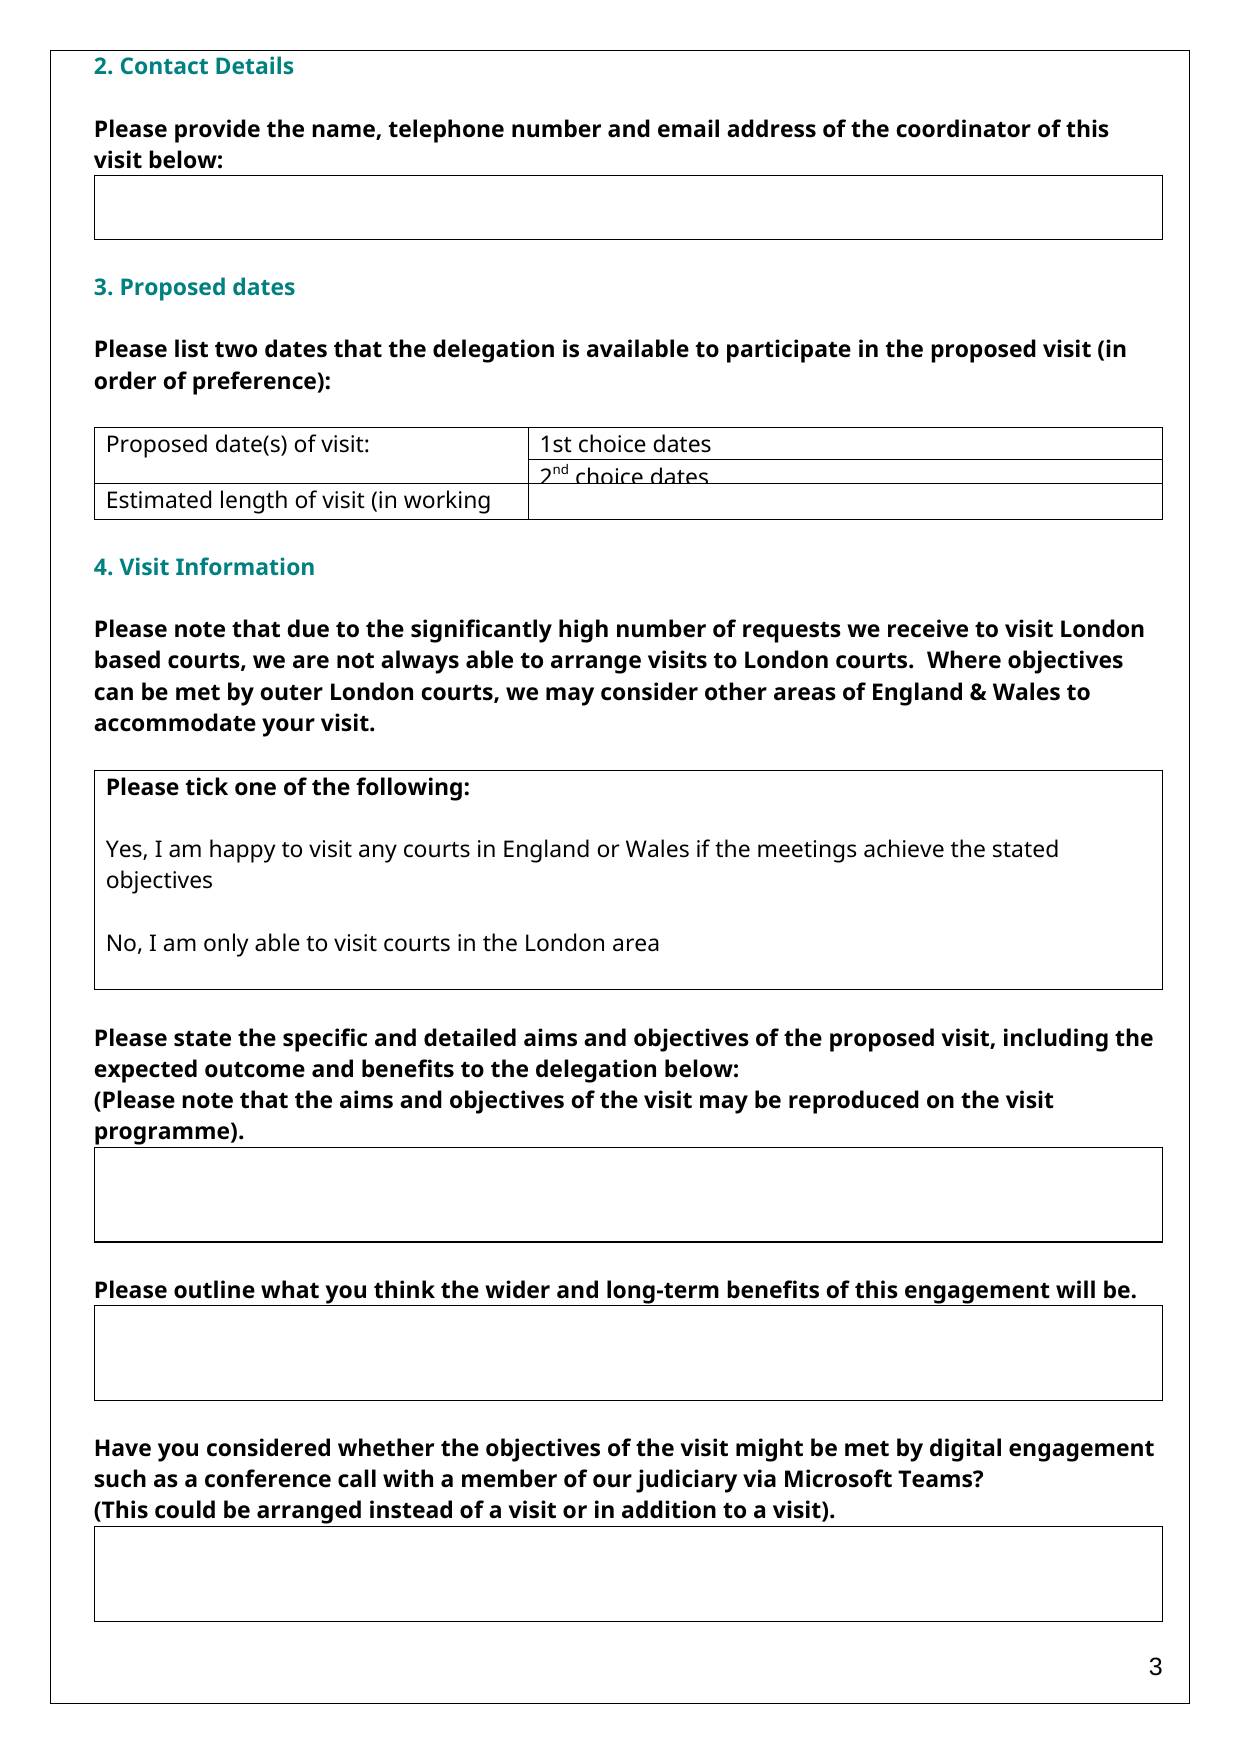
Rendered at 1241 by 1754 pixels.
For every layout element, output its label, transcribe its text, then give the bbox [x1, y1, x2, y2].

text Have you considered whether the objectives of the visit might be met by digital engagement such as a conference call with a member of our judiciary via Microsoft Teams? [94, 1432, 1162, 1494]
table_header [95, 1148, 1162, 1241]
table_header 1st choice dates [529, 428, 1162, 459]
text Please state the specific and detailed aims and objectives of the proposed visit, including the expected outcome and benefits to the delegation below: [94, 1022, 1162, 1084]
table_cell [529, 484, 1162, 518]
text 3. Proposed dates [94, 271, 1162, 302]
text Please provide the name, telephone number and email address of the coordinator of this visit below: [94, 112, 1162, 175]
text Please note that due to the significantly high number of requests we receive to visit London based courts, we are not always able to arrange visits to London courts. Where objectives can be met by outer London courts, we may consider other areas of England & Wales to accommodate your visit. [94, 613, 1162, 738]
table_cell Estimated length of visit (in working days): [95, 484, 528, 518]
table_header Please tick one of the following: Yes, I am happy to visit any courts in England or Wales if the meetings achieve the stated objectives No, I am only able to visit courts in the London area [95, 771, 1162, 989]
text Please outline what you think the wider and long-term benefits of this engagement will be. [94, 1274, 1162, 1305]
table_cell 2nd choice dates [529, 460, 1162, 483]
text 4. Visit Information [94, 551, 1162, 582]
table_header Proposed date(s) of visit: [95, 428, 528, 483]
text 2. Contact Details [94, 51, 1162, 81]
text Please list two dates that the delegation is available to participate in the proposed visit (in order of preference): [94, 333, 1162, 396]
text (This could be arranged instead of a visit or in addition to a visit). [94, 1494, 1162, 1526]
table_header [95, 1527, 1162, 1621]
text (Please note that the aims and objectives of the visit may be reproduced on the visit programme). [94, 1084, 1162, 1147]
table_header [95, 1306, 1162, 1400]
table_header [95, 176, 1162, 238]
